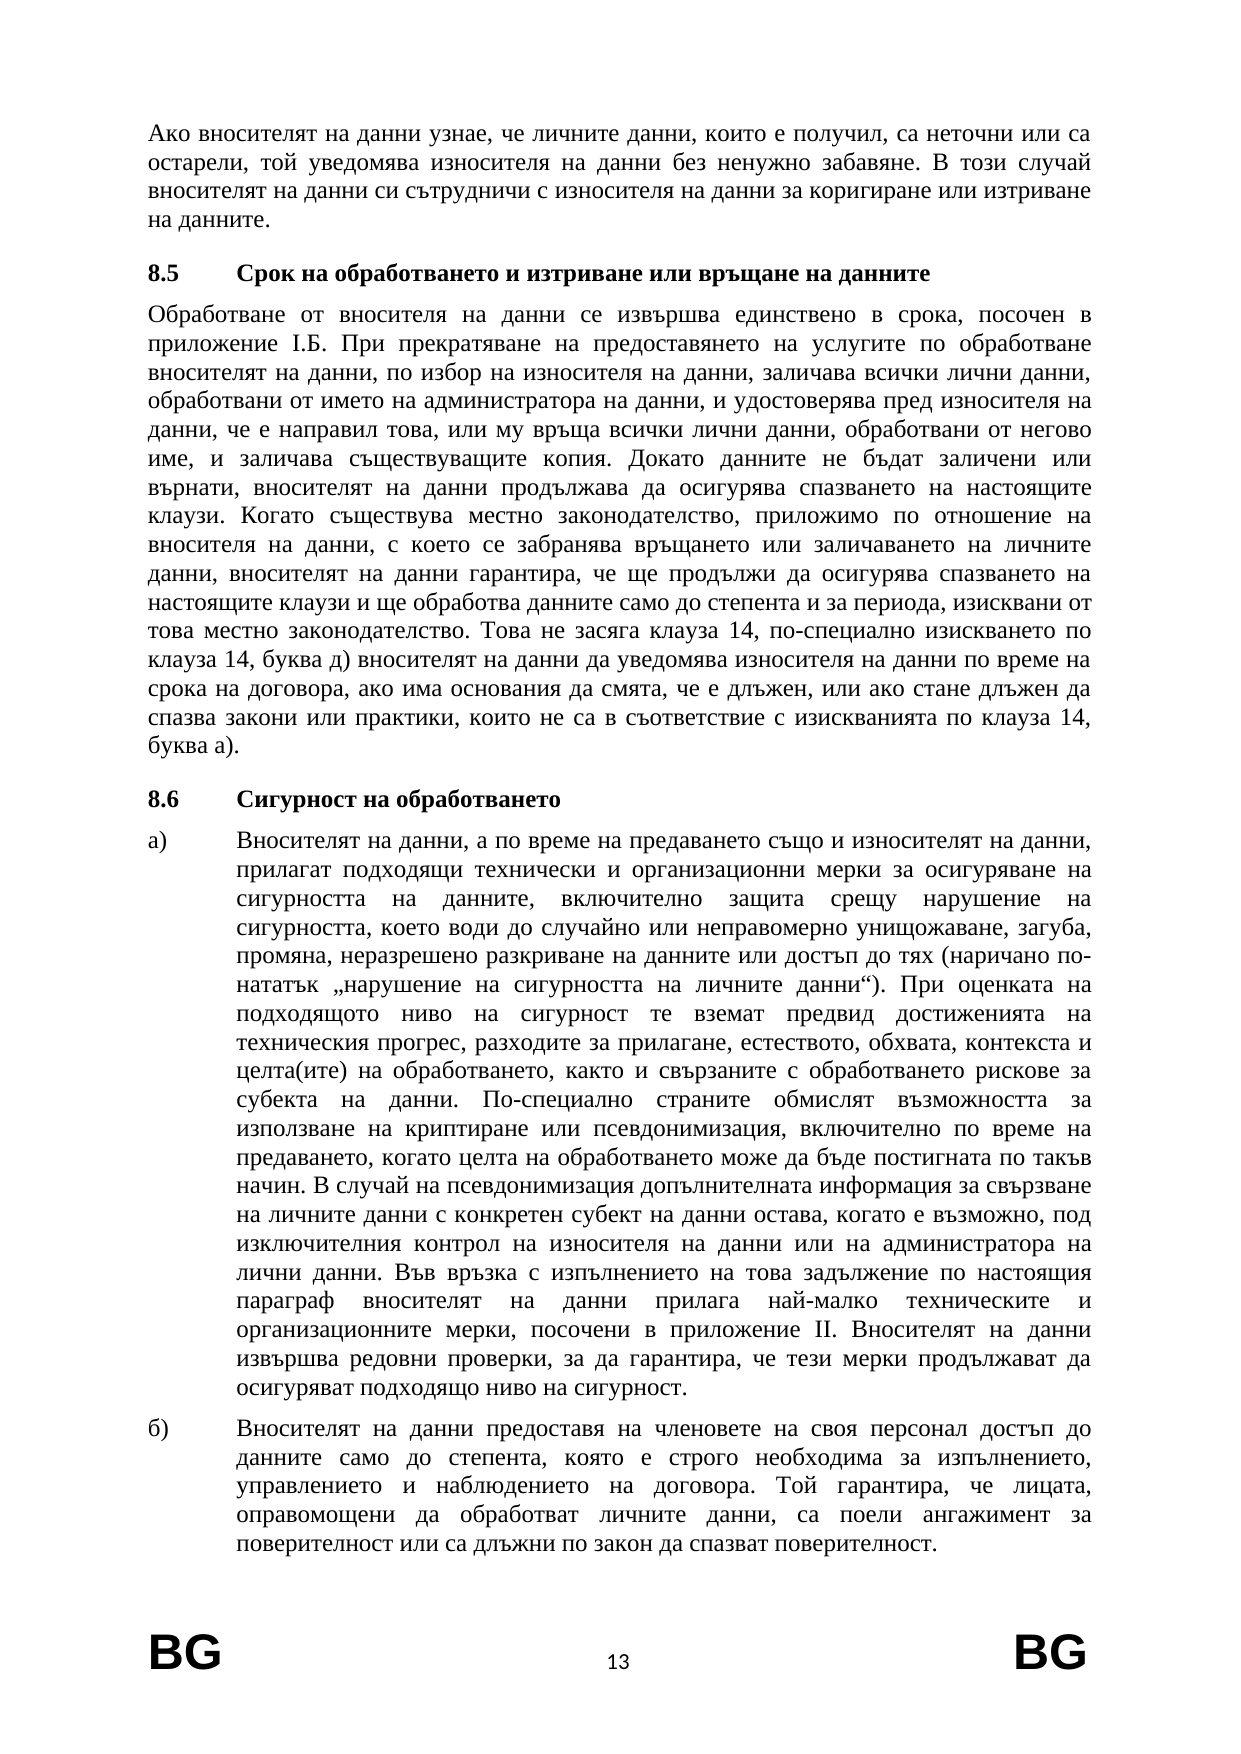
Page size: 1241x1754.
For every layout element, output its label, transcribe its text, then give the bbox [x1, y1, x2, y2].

list Сигурност на обработването [148, 784, 1093, 813]
text б) Вносителят на данни предоставя на членовете на своя персонал достъп до данните само до степента, която е строго необходима за изпълнението, управлението и наблюдението на договора. Той гарантира, че лицата, оправомощени да обработват личните данни, са поели ангажимент за поверителност или са длъжни по закон да спазват поверителност. [148, 1413, 1093, 1557]
text Ако вносителят на данни узнае, че личните данни, които е получил, са неточни или са остарели, той уведомява износителя на данни без ненужно забавяне. В този случай вносителят на данни си сътрудничи с износителя на данни за коригиране или изтриване на данните. [148, 118, 1093, 233]
text а) Вносителят на данни, а по време на предаването също и износителят на данни, прилагат подходящи технически и организационни мерки за осигуряване на сигурността на данните, включително защита срещу нарушение на сигурността, което води до случайно или неправомерно унищожаване, загуба, промяна, неразрешено разкриване на данните или достъп до тях (наричано по-нататък „нарушение на сигурността на личните данни“). При оценката на подходящото ниво на сигурност те вземат предвид достиженията на техническия прогрес, разходите за прилагане, естеството, обхвата, контекста и целта(ите) на обработването, както и свързаните с обработването рискове за субекта на данни. По-специално страните обмислят възможността за използване на криптиране или псевдонимизация, включително по време на предаването, когато целта на обработването може да бъде постигната по такъв начин. В случай на псевдонимизация допълнителната информация за свързване на личните данни с конкретен субект на данни остава, когато е възможно, под изключителния контрол на износителя на данни или на администратора на лични данни. Във връзка с изпълнението на това задължение по настоящия параграф вносителят на данни прилага най-малко техническите и организационните мерки, посочени в приложение II. Вносителят на данни извършва редовни проверки, за да гарантира, че тези мерки продължават да осигуряват подходящо ниво на сигурност. [148, 826, 1093, 1401]
list Срок на обработването и изтриване или връщане на данните [148, 258, 1093, 287]
text Обработване от вносителя на данни се извършва единствено в срока, посочен в приложение I.Б. При прекратяване на предоставянето на услугите по обработване вносителят на данни, по избор на износителя на данни, заличава всички лични данни, обработвани от името на администратора на данни, и удостоверява пред износителя на данни, че е направил това, или му връща всички лични данни, обработвани от негово име, и заличава съществуващите копия. Докато данните не бъдат заличени или върнати, вносителят на данни продължава да осигурява спазването на настоящите клаузи. Когато съществува местно законодателство, приложимо по отношение на вносителя на данни, с което се забранява връщането или заличаването на личните данни, вносителят на данни гарантира, че ще продължи да осигурява спазването на настоящите клаузи и ще обработва данните само до степента и за периода, изисквани от това местно законодателство. Това не засяга клауза 14, по-специално изискването по клауза 14, буква д) вносителят на данни да уведомява износителя на данни по време на срока на договора, ако има основания да смята, че е длъжен, или ако стане длъжен да спазва закони или практики, които не са в съответствие с изискванията по клауза 14, буква а). [148, 299, 1093, 759]
